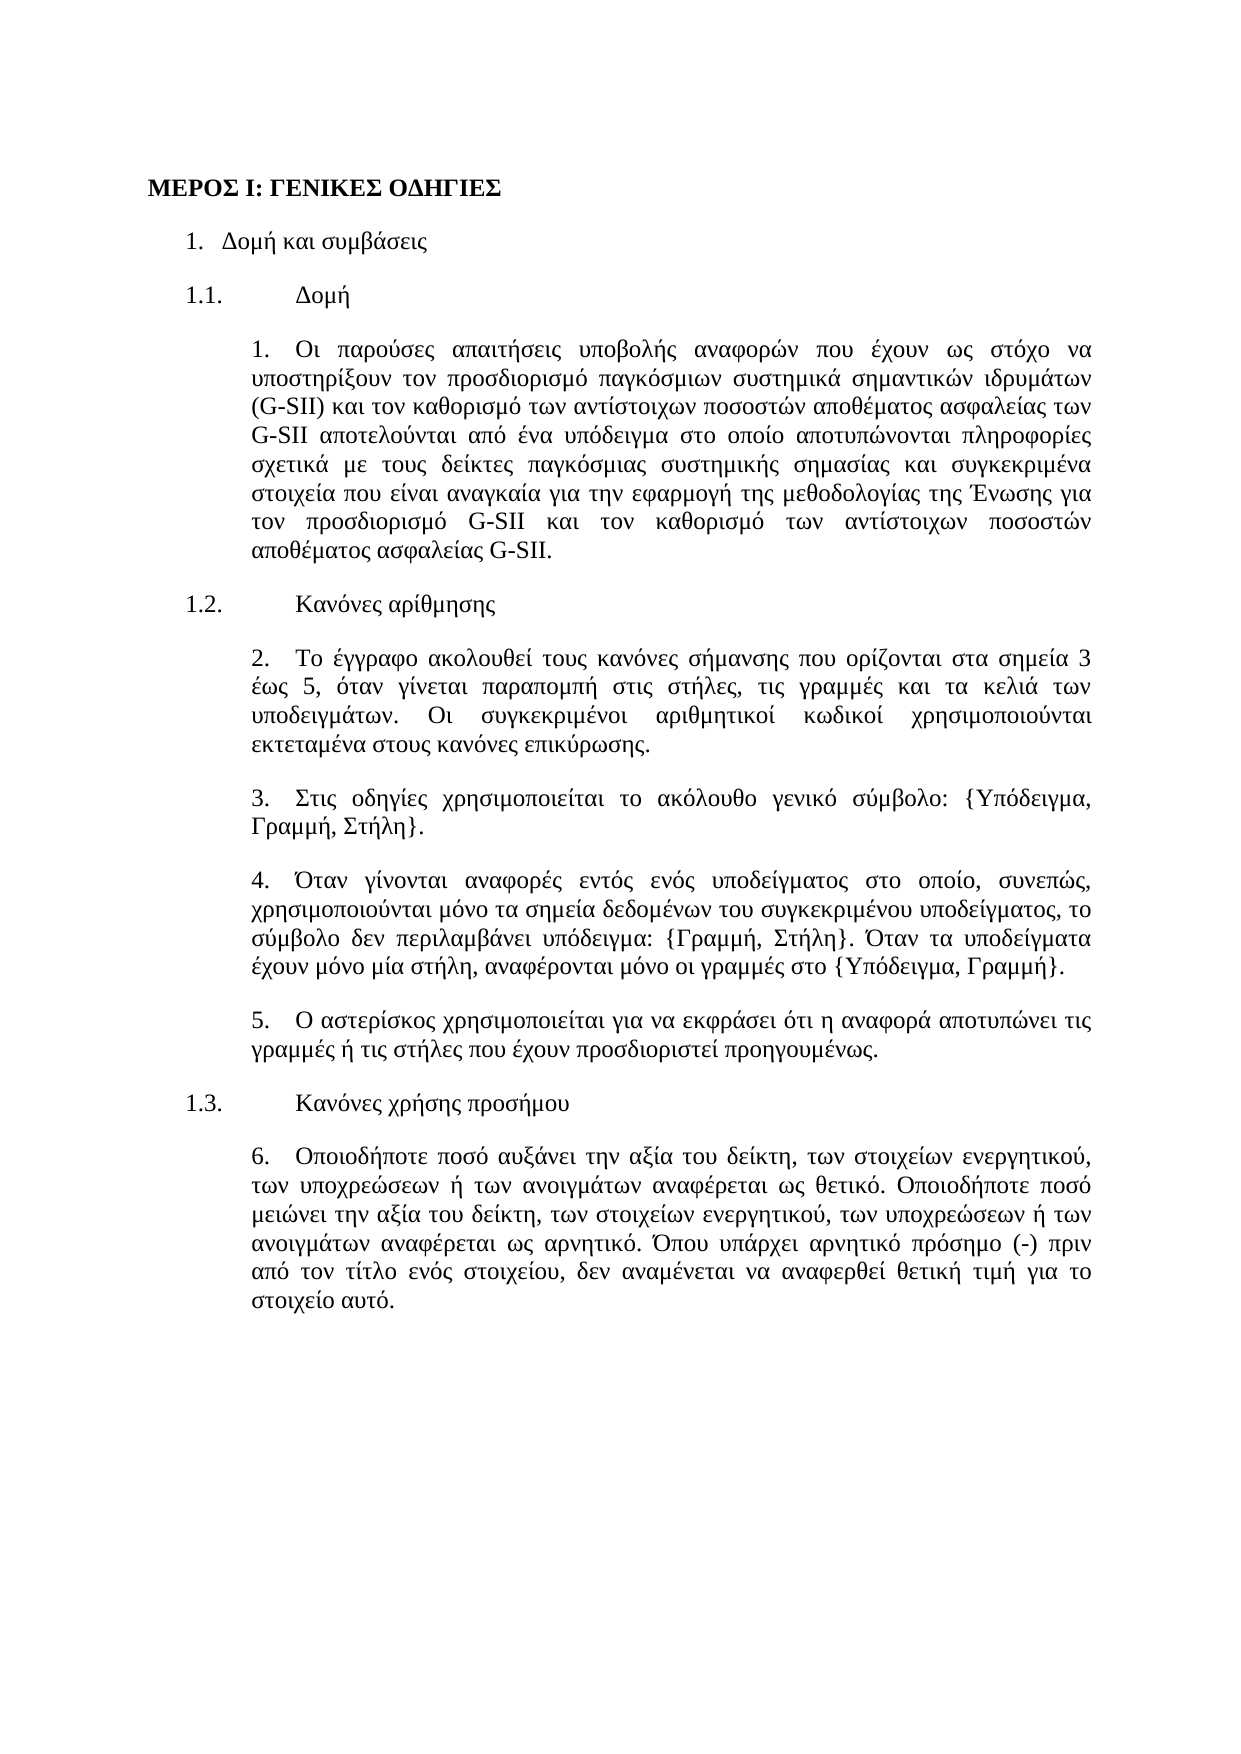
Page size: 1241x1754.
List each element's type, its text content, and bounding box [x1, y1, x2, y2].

list 1.3. Κανόνες χρήσης προσήμου [185, 1088, 1093, 1116]
text 4. Όταν γίνονται αναφορές εντός ενός υποδείγματος στο οποίο, συνεπώς, χρησιμοποιούνται μόνο τα σημεία δεδομένων του συγκεκριμένου υποδείγματος, το σύμβολο δεν περιλαμβάνει υπόδειγμα: {Γραμμή, Στήλη}. Όταν τα υποδείγματα έχουν μόνο μία στήλη, αναφέρονται μόνο οι γραμμές στο {Υπόδειγμα, Γραμμή}. [251, 865, 1093, 980]
text 3. Στις οδηγίες χρησιμοποιείται το ακόλουθο γενικό σύμβολο: {Υπόδειγμα, Γραμμή, Στήλη}. [251, 783, 1093, 840]
text 6. Οποιοδήποτε ποσό αυξάνει την αξία του δείκτη, των στοιχείων ενεργητικού, των υποχρεώσεων ή των ανοιγμάτων αναφέρεται ως θετικό. Οποιοδήποτε ποσό μειώνει την αξία του δείκτη, των στοιχείων ενεργητικού, των υποχρεώσεων ή των ανοιγμάτων αναφέρεται ως αρνητικό. Όπου υπάρχει αρνητικό πρόσημο (-) πριν από τον τίτλο ενός στοιχείου, δεν αναμένεται να αναφερθεί θετική τιμή για το στοιχείο αυτό. [251, 1141, 1093, 1314]
list 1.1. Δομή [185, 280, 1093, 309]
text 2. Το έγγραφο ακολουθεί τους κανόνες σήμανσης που ορίζονται στα σημεία 3 έως 5, όταν γίνεται παραπομπή στις στήλες, τις γραμμές και τα κελιά των υποδειγμάτων. Οι συγκεκριμένοι αριθμητικοί κωδικοί χρησιμοποιούνται εκτεταμένα στους κανόνες επικύρωσης. [251, 643, 1093, 758]
list 1.2. Κανόνες αρίθμησης [185, 589, 1093, 618]
list 1. Δομή και συμβάσεις [185, 226, 1093, 255]
subtitle ΜΕΡΟΣ I: ΓΕΝΙΚΕΣ ΟΔΗΓΙΕΣ [148, 173, 1093, 201]
text 1. Οι παρούσες απαιτήσεις υποβολής αναφορών που έχουν ως στόχο να υποστηρίξουν τον προσδιορισμό παγκόσμιων συστημικά σημαντικών ιδρυμάτων (G-SII) και τον καθορισμό των αντίστοιχων ποσοστών αποθέματος ασφαλείας των G-SII αποτελούνται από ένα υπόδειγμα στο οποίο αποτυπώνονται πληροφορίες σχετικά με τους δείκτες παγκόσμιας συστημικής σημασίας και συγκεκριμένα στοιχεία που είναι αναγκαία για την εφαρμογή της μεθοδολογίας της Ένωσης για τον προσδιορισμό G-SII και τον καθορισμό των αντίστοιχων ποσοστών αποθέματος ασφαλείας G-SII. [251, 334, 1093, 564]
text 5. Ο αστερίσκος χρησιμοποιείται για να εκφράσει ότι η αναφορά αποτυπώνει τις γραμμές ή τις στήλες που έχουν προσδιοριστεί προηγουμένως. [251, 1005, 1093, 1063]
